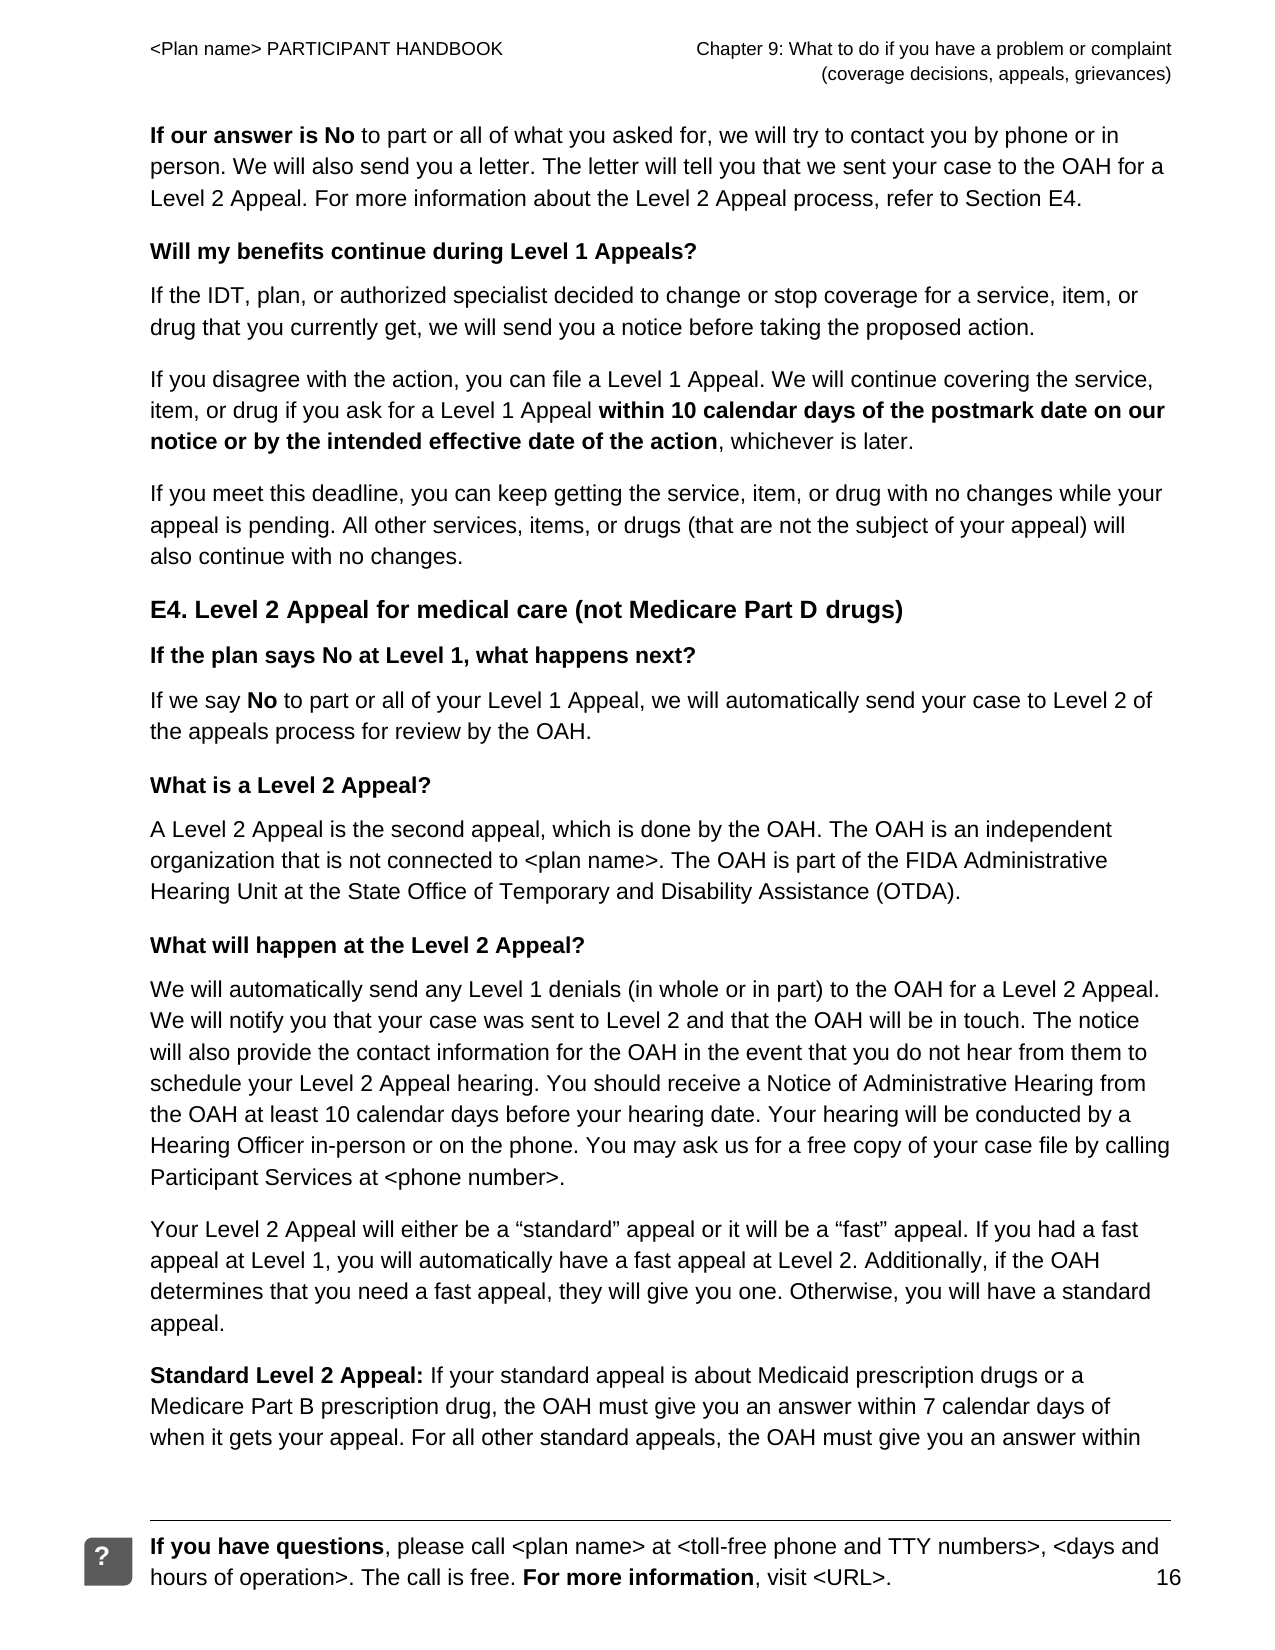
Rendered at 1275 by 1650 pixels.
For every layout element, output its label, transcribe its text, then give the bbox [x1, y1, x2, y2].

text If you disagree with the action, you can file a Level 1 Appeal. We will continue covering the service, item, or drug if you ask for a Level 1 Appeal within 10 calendar days of the postmark date on our notice or by the intended effective date of the action, whichever is later. [150, 362, 1171, 456]
subtitle E4. Level 2 Appeal for medical care (not Medicare Part D drugs) [150, 591, 1096, 625]
text A Level 2 Appeal is the second appeal, which is done by the OAH. The OAH is an independent organization that is not connected to <plan name>. The OAH is part of the FIDA Administrative Hearing Unit at the State Office of Temporary and Disability Assistance (OTDA). [150, 812, 1171, 906]
subtitle What is a Level 2 Appeal? [150, 766, 1096, 800]
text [150, 1358, 1171, 1452]
text If you meet this deadline, you can keep getting the service, item, or drug with no changes while your appeal is pending. All other services, items, or drugs (that are not the subject of your appeal) will also continue with no changes. [150, 477, 1171, 571]
text If the IDT, plan, or authorized specialist decided to change or stop coverage for a service, item, or drug that you currently get, we will send you a notice before taking the proposed action. [150, 279, 1171, 341]
text Your Level 2 Appeal will either be a “standard” appeal or it will be a “fast” appeal. If you had a fast appeal at Level 1, you will automatically have a fast appeal at Level 2. Additionally, if the OAH determines that you need a fast appeal, they will give you one. Otherwise, you will have a standard appeal. [150, 1212, 1171, 1337]
subtitle If the plan says No at Level 1, what happens next? [150, 637, 1096, 671]
text We will automatically send any Level 1 denials (in whole or in part) to the OAH for a Level 2 Appeal. We will notify you that your case was sent to Level 2 and that the OAH will be in touch. The notice will also provide the contact information for the OAH in the event that you do not hear from them to schedule your Level 2 Appeal hearing. You should receive a Notice of Administrative Hearing from the OAH at least 10 calendar days before your hearing date. Your hearing will be conducted by a Hearing Officer in-person or on the phone. You may ask us for a free copy of your case file by calling Participant Services at <phone number>. [150, 973, 1171, 1191]
text If we say No to part or all of your Level 1 Appeal, we will automatically send your case to Level 2 of the appeals process for review by the OAH. [150, 683, 1171, 746]
subtitle Will my benefits continue during Level 1 Appeals? [150, 233, 1096, 266]
text If our answer is No to part or all of what you asked for, we will try to contact you by phone or in person. We will also send you a letter. The letter will tell you that we sent your case to the OAH for a Level 2 Appeal. For more information about the Level 2 Appeal process, refer to Section E4. [150, 118, 1171, 212]
subtitle What will happen at the Level 2 Appeal? [150, 927, 1096, 960]
